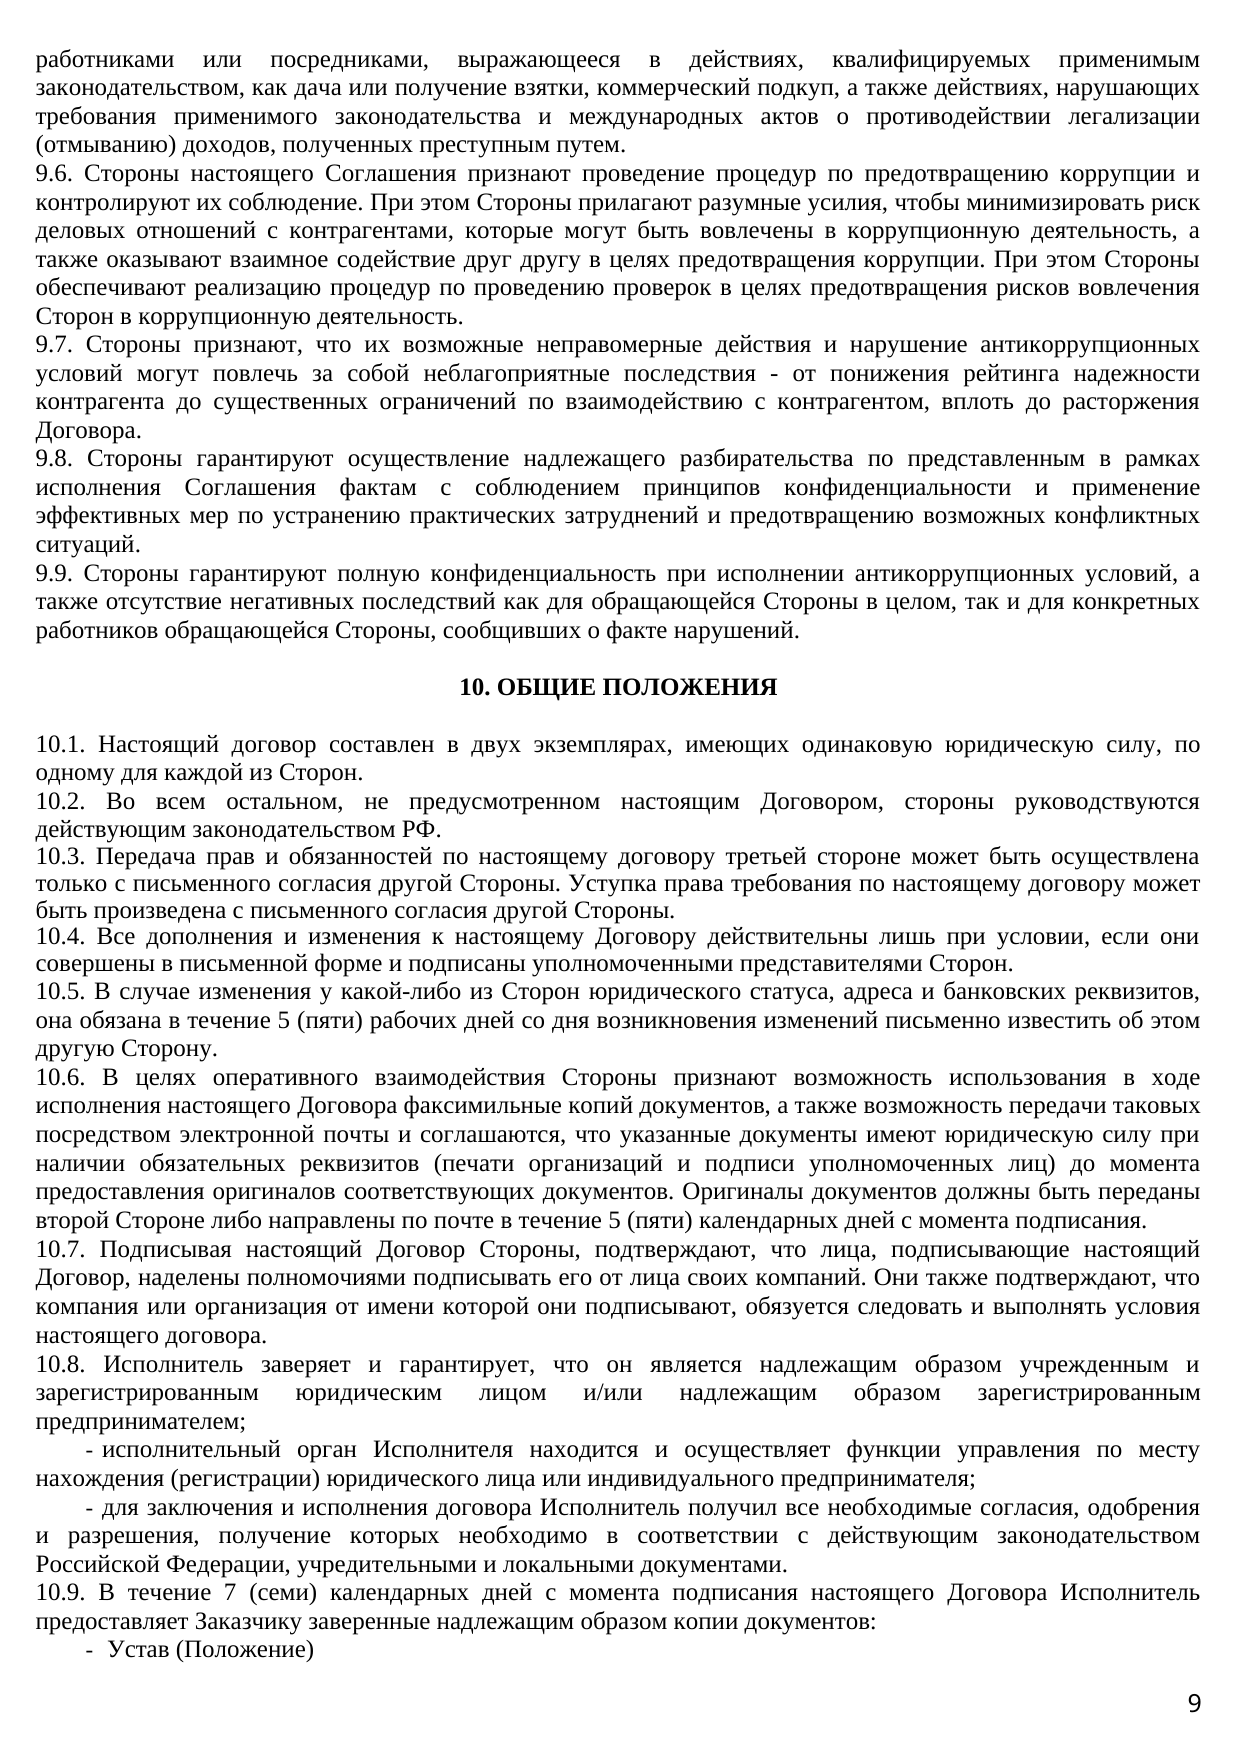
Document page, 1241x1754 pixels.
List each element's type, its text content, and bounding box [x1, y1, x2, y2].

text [35, 44, 1201, 158]
text 10.8. Исполнитель заверяет и гарантирует, что он является надлежащим образом учрежденным и зарегистрированным юридическим лицом и/или надлежащим образом зарегистрированным предпринимателем; [35, 1349, 1201, 1435]
list исполнительный орган Исполнителя находится и осуществляет функции управления по месту нахождения (регистрации) юридического лица или индивидуального предпринимателя; [35, 1435, 1201, 1492]
text 9.9. Стороны гарантируют полную конфиденциальность при исполнении антикоррупционных условий, а также отсутствие негативных последствий как для обращающейся Стороны в целом, так и для конкретных работников обращающейся Стороны, сообщивших о факте нарушений. [35, 558, 1201, 644]
text 9.8. Стороны гарантируют осуществление надлежащего разбирательства по представленным в рамках исполнения Соглашения фактам с соблюдением принципов конфиденциальности и применение эффективных мер по устранению практических затруднений и предотвращению возможных конфликтных ситуаций. [35, 444, 1201, 558]
text 10.1. Настоящий договор составлен в двух экземплярах, имеющих одинаковую юридическую силу, по одному для каждой из Сторон. [35, 729, 1201, 786]
text 10.6. В целях оперативного взаимодействия Стороны признают возможность использования в ходе исполнения настоящего Договора факсимильные копий документов, а также возможность передачи таковых посредством электронной почты и соглашаются, что указанные документы имеют юридическую силу при наличии обязательных реквизитов (печати организаций и подписи уполномоченных лиц) до момента предоставления оригиналов соответствующих документов. Оригиналы документов должны быть переданы второй Стороне либо направлены по почте в течение 5 (пяти) календарных дней с момента подписания. [35, 1062, 1201, 1234]
text 10.7. Подписывая настоящий Договор Стороны, подтверждают, что лица, подписывающие настоящий Договор, наделены полномочиями подписывать его от лица своих компаний. Они также подтверждают, что компания или организация от имени которой они подписывают, обязуется следовать и выполнять условия настоящего договора. [35, 1234, 1201, 1349]
text 9.6. Стороны настоящего Соглашения признают проведение процедур по предотвращению коррупции и контролируют их соблюдение. При этом Стороны прилагают разумные усилия, чтобы минимизировать риск деловых отношений с контрагентами, которые могут быть вовлечены в коррупционную деятельность, а также оказывают взаимное содействие друг другу в целях предотвращения коррупции. При этом Стороны обеспечивают реализацию процедур по проведению проверок в целях предотвращения рисков вовлечения Сторон в коррупционную деятельность. [35, 158, 1201, 330]
text 10.3. Передача прав и обязанностей по настоящему договору третьей стороне может быть осуществлена только с письменного согласия другой Стороны. Уступка права требования по настоящему договору может быть произведена с письменного согласия другой Стороны. [35, 843, 1201, 923]
list для заключения и исполнения договора Исполнитель получил все необходимые согласия, одобрения и разрешения, получение которых необходимо в соответствии с действующим законодательством Российской Федерации, учредительными и локальными документами. [35, 1492, 1201, 1578]
text 10. ОБЩИЕ ПОЛОЖЕНИЯ [35, 672, 1201, 701]
text 10.5. В случае изменения у какой-либо из Сторон юридического статуса, адреса и банковских реквизитов, она обязана в течение 5 (пяти) рабочих дней со дня возникновения изменений письменно известить об этом другую Сторону. [35, 977, 1201, 1062]
text 10.4. Все дополнения и изменения к настоящему Договору действительны лишь при условии, если они совершены в письменной форме и подписаны уполномоченными представителями Сторон. [35, 923, 1201, 977]
list Устав (Положение) [35, 1635, 1201, 1663]
text 10.2. Во всем остальном, не предусмотренном настоящим Договором, стороны руководствуются действующим законодательством РФ. [35, 786, 1201, 843]
text 10.9. В течение 7 (семи) календарных дней с момента подписания настоящего Договора Исполнитель предоставляет Заказчику заверенные надлежащим образом копии документов: [35, 1578, 1201, 1635]
text 9.7. Стороны признают, что их возможные неправомерные действия и нарушение антикоррупционных условий могут повлечь за собой неблагоприятные последствия - от понижения рейтинга надежности контрагента до существенных ограничений по взаимодействию с контрагентом, вплоть до расторжения Договора. [35, 330, 1201, 444]
